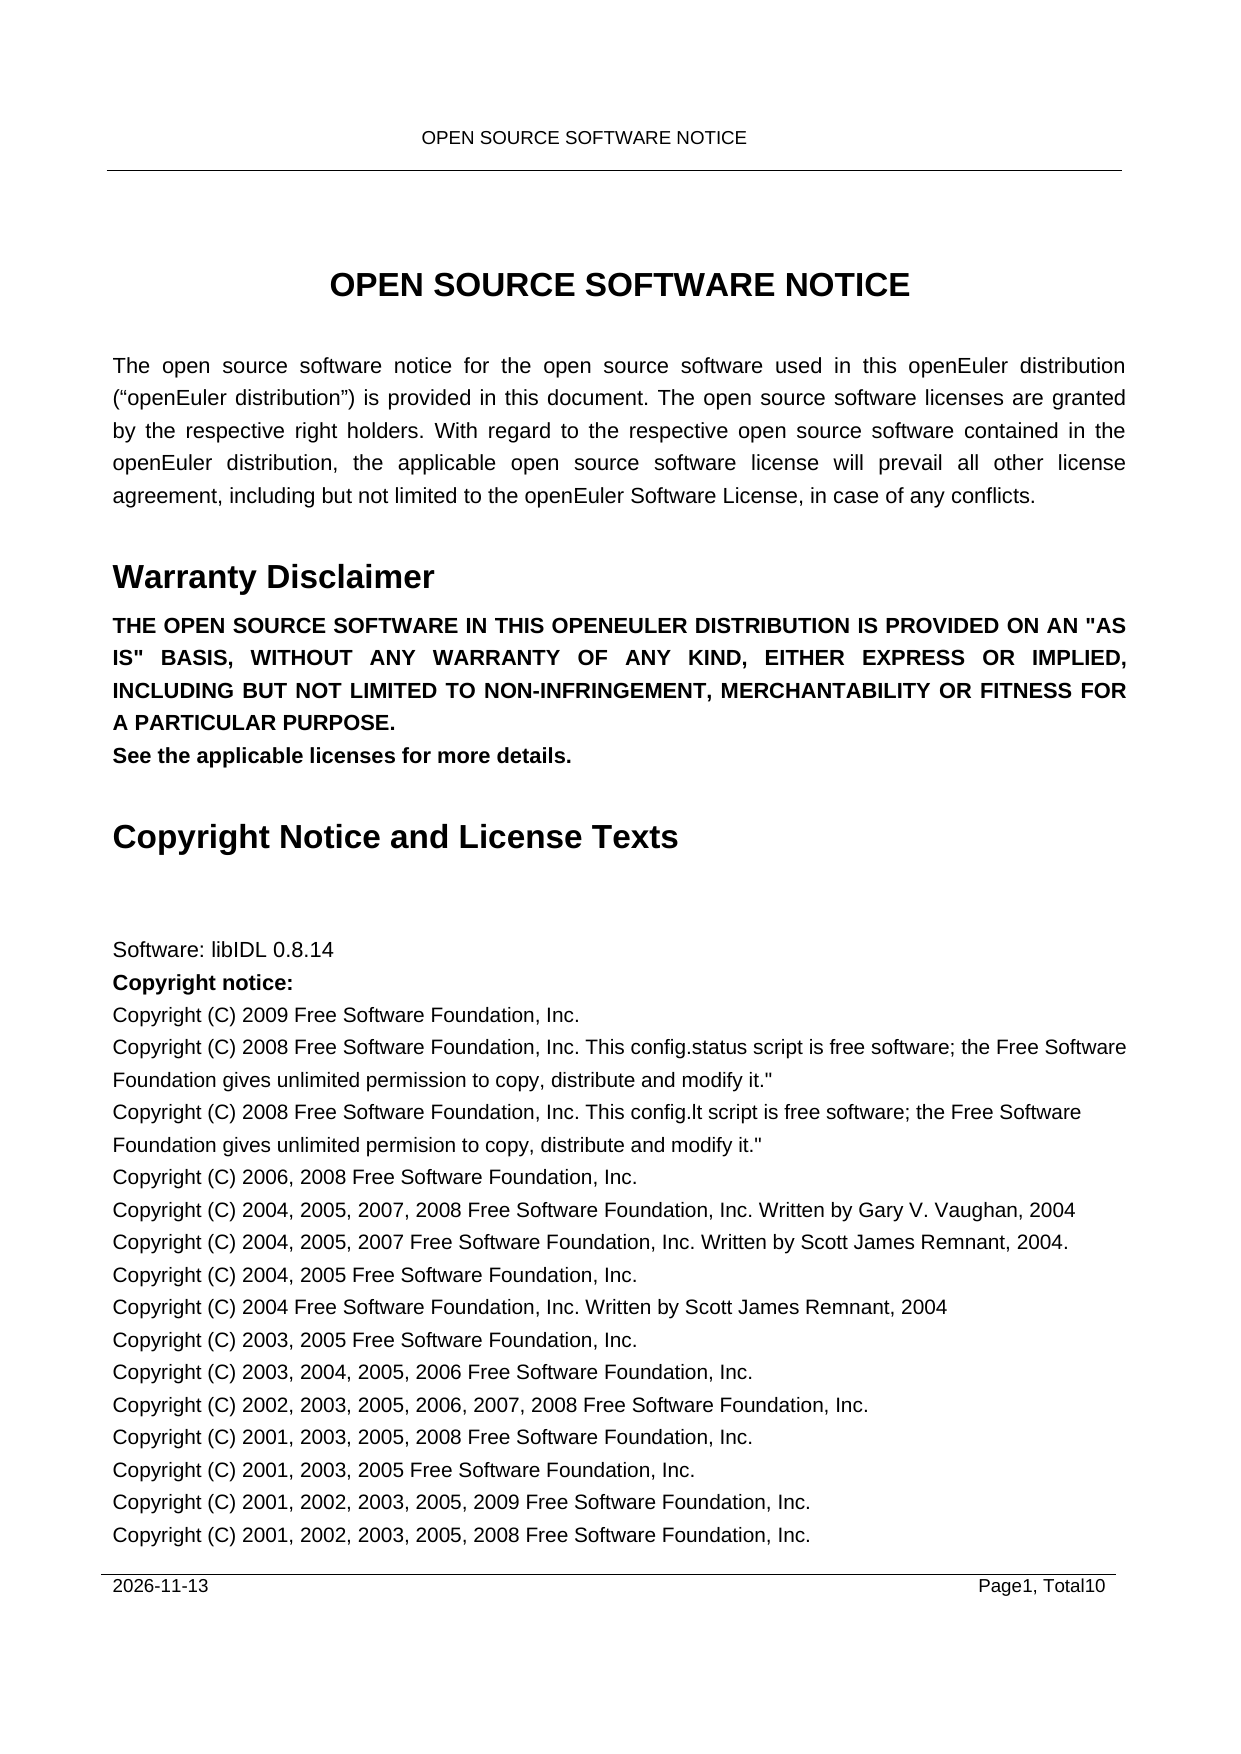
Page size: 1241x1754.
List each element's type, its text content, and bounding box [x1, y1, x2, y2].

text Copyright (C) 2004, 2005, 2007 Free Software Foundation, Inc. Written by Scott James Remnant, 2004. [112, 1226, 1128, 1258]
text The open source software notice for the open source software used in this openEuler distribution (“openEuler distribution”) is provided in this document. The open source software licenses are granted by the respective right holders. With regard to the respective open source software contained in the openEuler distribution, the applicable open source software license will prevail all other license agreement, including but not limited to the openEuler Software License, in case of any conflicts. [112, 349, 1128, 511]
text OPEN SOURCE SOFTWARE NOTICE [112, 251, 1128, 316]
text Copyright Notice and License Texts [112, 804, 1128, 869]
text Copyright (C) 2002, 2003, 2005, 2006, 2007, 2008 Free Software Foundation, Inc. [112, 1388, 1128, 1421]
text Copyright (C) 2003, 2004, 2005, 2006 Free Software Foundation, Inc. [112, 1356, 1128, 1388]
text Copyright (C) 2001, 2003, 2005, 2008 Free Software Foundation, Inc. [112, 1421, 1128, 1453]
text Warranty Disclaimer [112, 544, 1128, 609]
text Copyright (C) 2008 Free Software Foundation, Inc. This config.lt script is free software; the Free Software Foundation gives unlimited permision to copy, distribute and modify it." [112, 1096, 1128, 1161]
text Copyright (C) 2003, 2005 Free Software Foundation, Inc. [112, 1323, 1128, 1356]
text Copyright (C) 2001, 2002, 2003, 2005, 2008 Free Software Foundation, Inc. [112, 1518, 1128, 1551]
text Copyright (C) 2004, 2005, 2007, 2008 Free Software Foundation, Inc. Written by Gary V. Vaughan, 2004 [112, 1193, 1128, 1226]
text Copyright (C) 2001, 2002, 2003, 2005, 2009 Free Software Foundation, Inc. [112, 1486, 1128, 1518]
text THE OPEN SOURCE SOFTWARE IN THIS OPENEULER DISTRIBUTION IS PROVIDED ON AN "AS IS" BASIS, WITHOUT ANY WARRANTY OF ANY KIND, EITHER EXPRESS OR IMPLIED, INCLUDING BUT NOT LIMITED TO NON-INFRINGEMENT, MERCHANTABILITY OR FITNESS FOR A PARTICULAR PURPOSE. See the applicable licenses for more details. [112, 609, 1128, 771]
text Copyright (C) 2001, 2003, 2005 Free Software Foundation, Inc. [112, 1453, 1128, 1486]
text Copyright (C) 2004 Free Software Foundation, Inc. Written by Scott James Remnant, 2004 [112, 1291, 1128, 1323]
text Copyright notice: [112, 966, 1128, 998]
text Copyright (C) 2004, 2005 Free Software Foundation, Inc. [112, 1258, 1128, 1291]
text Copyright (C) 2009 Free Software Foundation, Inc. [112, 998, 1128, 1031]
text Copyright (C) 2008 Free Software Foundation, Inc. This config.status script is free software; the Free Software Foundation gives unlimited permission to copy, distribute and modify it." [112, 1031, 1128, 1096]
text Software: libIDL 0.8.14 [112, 933, 1128, 966]
text Copyright (C) 2006, 2008 Free Software Foundation, Inc. [112, 1161, 1128, 1193]
